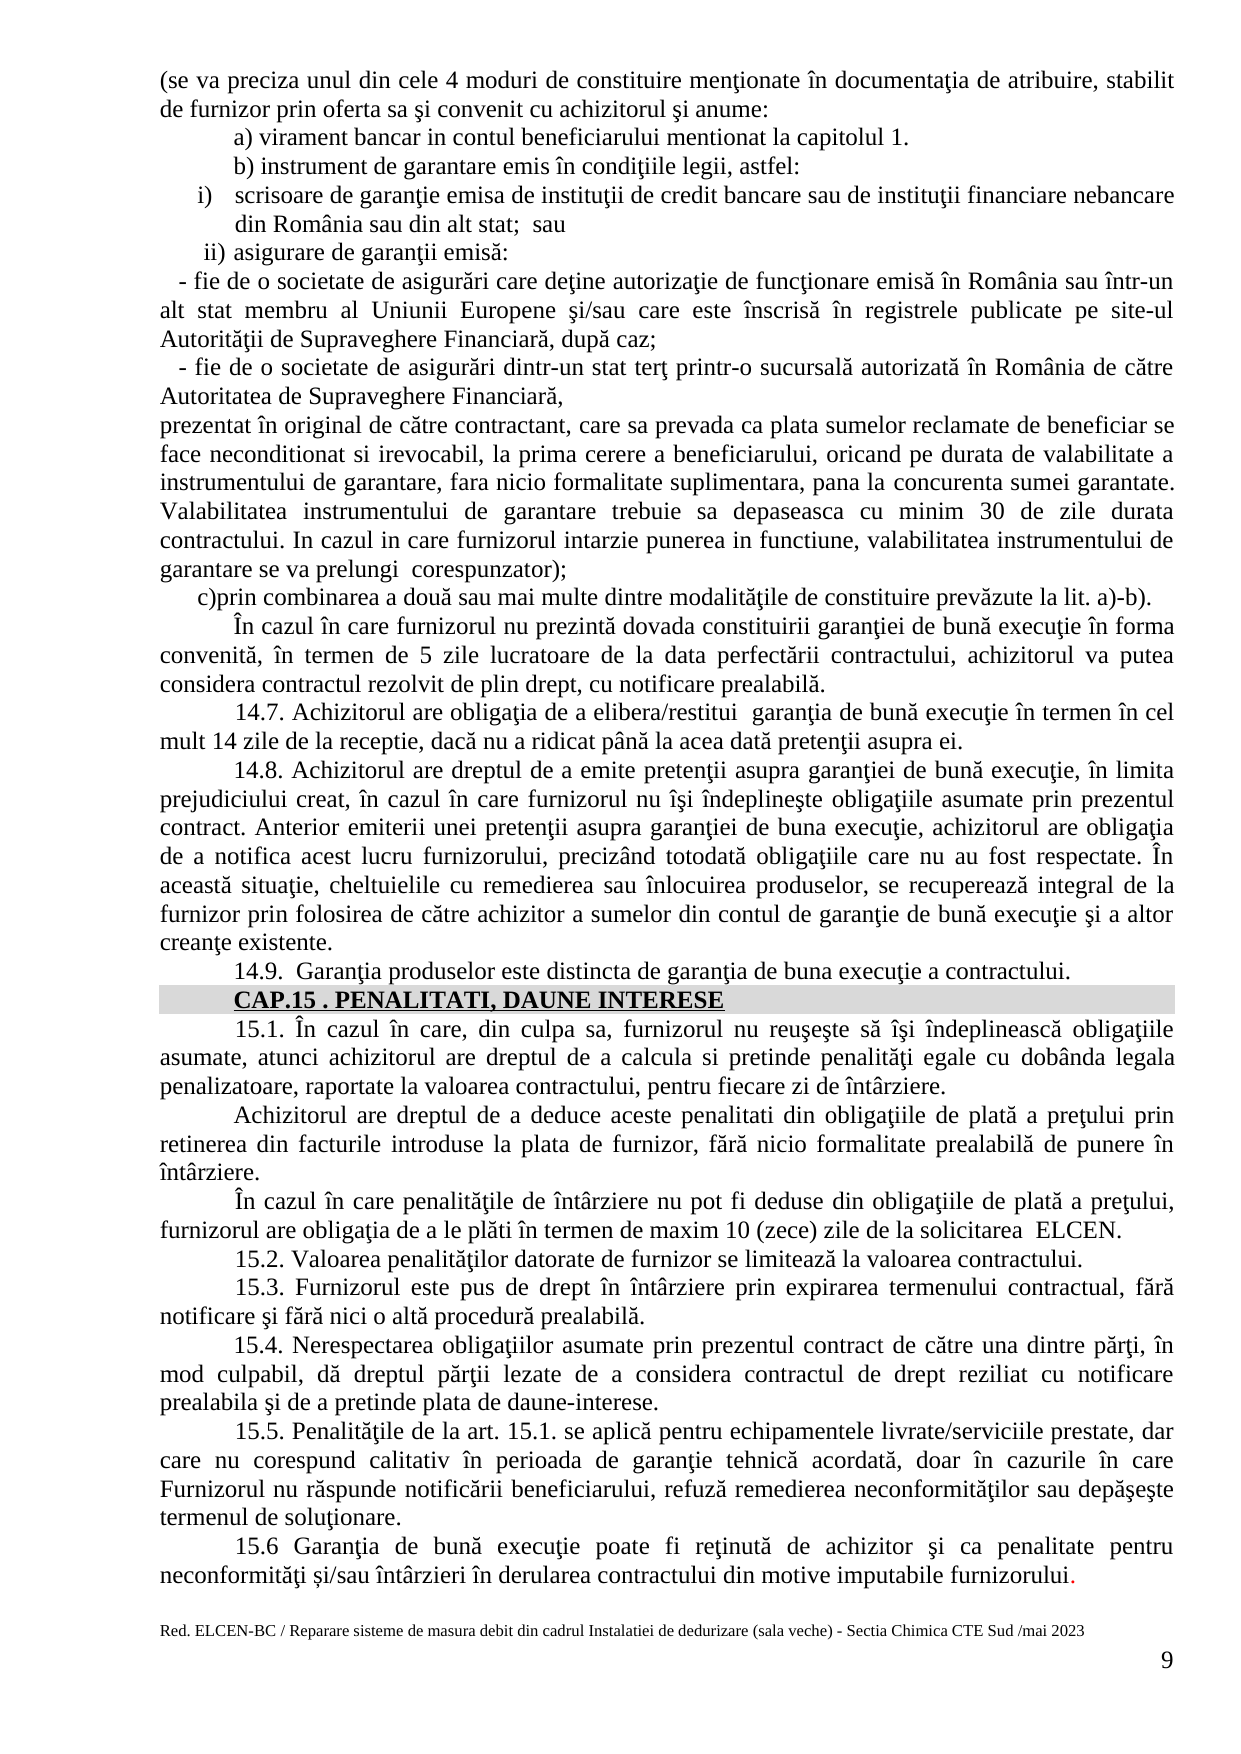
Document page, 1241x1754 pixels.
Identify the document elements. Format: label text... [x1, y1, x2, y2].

text 14.7. Achizitorul are obligaţia de a elibera/restitui garanţia de bună execuţie în termen în cel mult 14 zile de la receptie, dacă nu a ridicat până la acea dată pretenţii asupra ei. [159, 697, 1175, 755]
text 15.1. În cazul în care, din culpa sa, furnizorul nu reuşeşte să îşi îndeplinească obligaţiile asumate, atunci achizitorul are dreptul de a calcula si pretinde penalităţi egale cu dobânda legala penalizatoare, raportate la valoarea contractului, pentru fiecare zi de întârziere. [159, 1014, 1175, 1100]
text ii) asigurare de garanţii emisă: [159, 237, 1175, 266]
text 15.4. Nerespectarea obligaţiilor asumate prin prezentul contract de către una dintre părţi, în mod culpabil, dă dreptul părţii lezate de a considera contractul de drept reziliat cu notificare prealabila şi de a pretinde plata de daune-interese. [159, 1330, 1175, 1416]
text Achizitorul are dreptul de a deduce aceste penalitati din obligaţiile de plată a preţului prin retinerea din facturile introduse la plata de furnizor, fără nicio formalitate prealabilă de punere în întârziere. [159, 1100, 1175, 1186]
text prezentat în original de către contractant, care sa prevada ca plata sumelor reclamate de beneficiar se face neconditionat si irevocabil, la prima cerere a beneficiarului, oricand pe durata de valabilitate a instrumentului de garantare, fara nicio formalitate suplimentara, pana la concurenta sumei garantate. Valabilitatea instrumentului de garantare trebuie sa depaseasca cu minim 30 de zile durata contractului. In cazul in care furnizorul intarzie punerea in functiune, valabilitatea instrumentului de garantare se va prelungi corespunzator); [159, 410, 1175, 582]
text 15.5. Penalităţile de la art. 15.1. se aplică pentru echipamentele livrate/serviciile prestate, dar care nu corespund calitativ în perioada de garanţie tehnică acordată, doar în cazurile în care Furnizorul nu răspunde notificării beneficiarului, refuză remedierea neconformităţilor sau depăşeşte termenul de soluţionare. [159, 1416, 1175, 1531]
text (se va preciza unul din cele 4 moduri de constituire menţionate în documentaţia de atribuire, stabilit de furnizor prin oferta sa şi convenit cu achizitorul şi anume: [159, 65, 1175, 122]
text În cazul în care furnizorul nu prezintă dovada constituirii garanţiei de bună execuţie în forma convenită, în termen de 5 zile lucratoare de la data perfectării contractului, achizitorul va putea considera contractul rezolvit de plin drept, cu notificare prealabilă. [159, 611, 1175, 697]
text În cazul în care penalităţile de întârziere nu pot fi deduse din obligaţiile de plată a preţului, furnizorul are obligaţia de a le plăti în termen de maxim 10 (zece) zile de la solicitarea ELCEN. [159, 1186, 1175, 1244]
text c)prin combinarea a două sau mai multe dintre modalităţile de constituire prevăzute la lit. a)-b). [197, 582, 1175, 611]
text 15.2. Valoarea penalităţilor datorate de furnizor se limitează la valoarea contractului. [159, 1244, 1175, 1272]
text b) instrument de garantare emis în condiţiile legii, astfel: [159, 151, 1175, 180]
text a) virament bancar in contul beneficiarului mentionat la capitolul 1. [159, 122, 1175, 151]
list scrisoare de garanţie emisa de instituţii de credit bancare sau de instituţii financiare nebancare din România sau din alt stat; sau [197, 180, 1175, 237]
title CAP.15 . PENALITATI, DAUNE INTERESE [159, 985, 1175, 1014]
text 15.3. Furnizorul este pus de drept în întârziere prin expirarea termenului contractual, fără notificare şi fără nici o altă procedură prealabilă. [159, 1272, 1175, 1330]
text 14.8. Achizitorul are dreptul de a emite pretenţii asupra garanţiei de bună execuţie, în limita prejudiciului creat, în cazul în care furnizorul nu îşi îndeplineşte obligaţiile asumate prin prezentul contract. Anterior emiterii unei pretenţii asupra garanţiei de buna execuţie, achizitorul are obligaţia de a notifica acest lucru furnizorului, precizând totodată obligaţiile care nu au fost respectate. În această situaţie, cheltuielile cu remedierea sau înlocuirea produselor, se recuperează integral de la furnizor prin folosirea de către achizitor a sumelor din contul de garanţie de bună execuţie şi a altor creanţe existente. [159, 755, 1175, 956]
text - fie de o societate de asigurări dintr-un stat terţ printr-o sucursală autorizată în România de către Autoritatea de Supraveghere Financiară, [159, 352, 1175, 410]
text 14.9. Garanţia produselor este distincta de garanţia de buna execuţie a contractului. [159, 956, 1175, 985]
text 15.6 Garanţia de bună execuţie poate fi reţinută de achizitor şi ca penalitate pentru neconformităţi și/sau întârzieri în derularea contractului din motive imputabile furnizorului. [159, 1531, 1175, 1589]
text - fie de o societate de asigurări care deţine autorizaţie de funcţionare emisă în România sau într-un alt stat membru al Uniunii Europene şi/sau care este înscrisă în registrele publicate pe site-ul Autorităţii de Supraveghere Financiară, după caz; [159, 266, 1175, 352]
